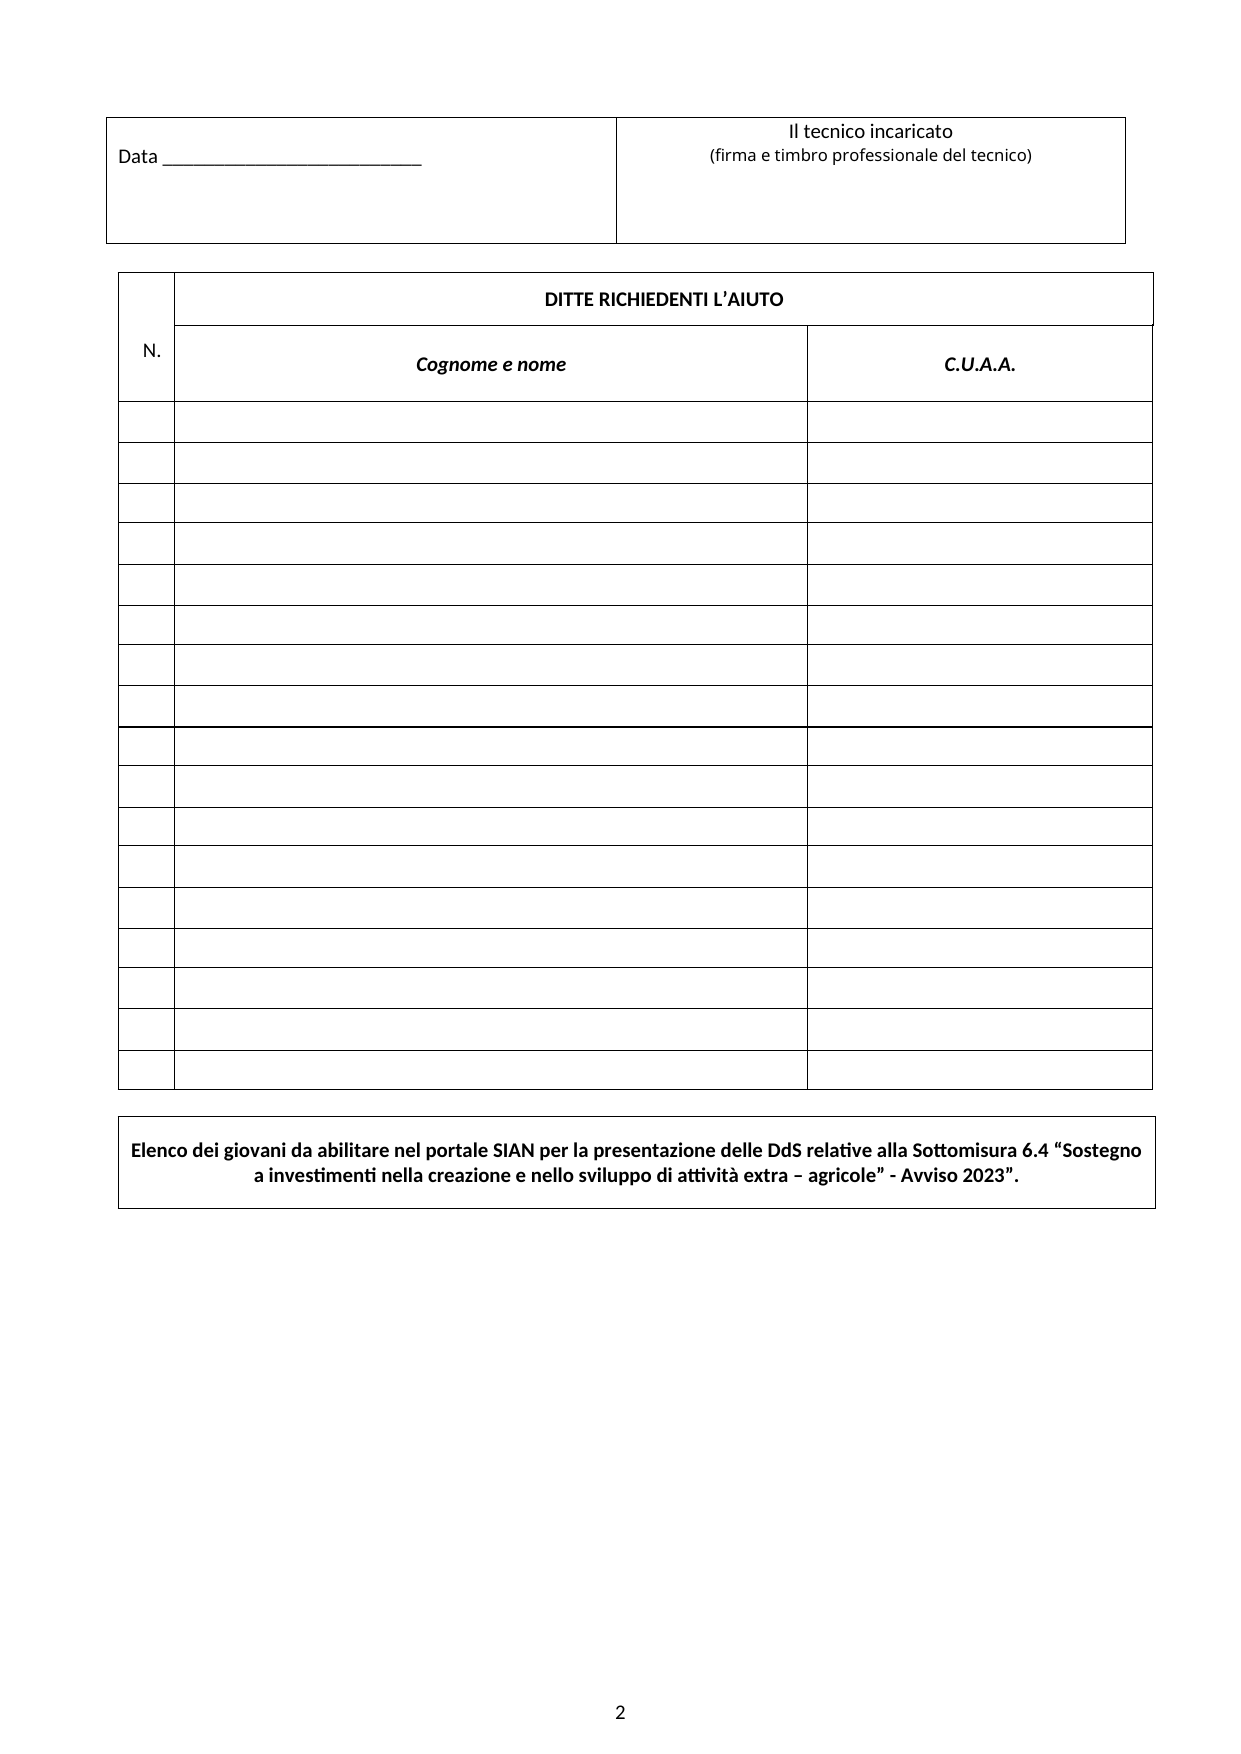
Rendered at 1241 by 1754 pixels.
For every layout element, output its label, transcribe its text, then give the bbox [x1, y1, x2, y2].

table_cell [175, 484, 807, 522]
table_cell [175, 929, 807, 967]
table_cell [808, 606, 1152, 644]
table_cell [119, 443, 174, 483]
table_cell [175, 1051, 807, 1088]
table_cell [175, 766, 807, 807]
table_cell [175, 645, 807, 685]
table_cell [808, 443, 1152, 483]
table_cell [175, 728, 807, 765]
table_cell [175, 443, 807, 483]
table_cell [175, 606, 807, 644]
table_cell [808, 766, 1152, 807]
table_cell Cognome e nome [175, 326, 807, 401]
table_header Data _________________________ [107, 118, 616, 242]
table_cell [175, 968, 807, 1008]
table_header N. [119, 273, 174, 401]
table_cell [119, 766, 174, 807]
table_cell [808, 1009, 1152, 1050]
table_cell [175, 888, 807, 928]
table_cell [119, 484, 174, 522]
table_cell [119, 846, 174, 887]
table_cell [175, 686, 807, 726]
table_cell [119, 808, 174, 845]
table_cell [808, 808, 1152, 845]
table_cell [808, 645, 1152, 685]
table_cell [808, 686, 1152, 726]
table_cell [808, 523, 1152, 563]
table_cell [175, 1009, 807, 1050]
table_cell [119, 728, 174, 765]
table_cell [119, 888, 174, 928]
table_cell [175, 846, 807, 887]
table_cell [175, 565, 807, 605]
table_cell [119, 565, 174, 605]
table_cell [808, 728, 1152, 765]
table_cell [808, 484, 1152, 522]
table_cell C.U.A.A. [808, 326, 1152, 401]
table_cell [808, 929, 1152, 967]
table_cell [119, 645, 174, 685]
table_cell [808, 1051, 1152, 1088]
table_cell [808, 565, 1152, 605]
table_cell [808, 888, 1152, 928]
table_cell [119, 523, 174, 563]
table_cell [119, 968, 174, 1008]
table_cell [119, 402, 174, 442]
table_header DITTE RICHIEDENTI L’AIUTO [175, 273, 1153, 325]
table_cell [119, 1009, 174, 1050]
table_cell [119, 606, 174, 644]
table_cell [119, 1051, 174, 1088]
table_cell [175, 808, 807, 845]
table_cell [175, 402, 807, 442]
table_cell [175, 523, 807, 563]
table_cell [119, 929, 174, 967]
table_header Il tecnico incaricato (firma e timbro professionale del tecnico) [617, 118, 1125, 242]
table_cell [808, 846, 1152, 887]
table_cell [119, 686, 174, 726]
table_header Elenco dei giovani da abilitare nel portale SIAN per la presentazione delle DdS relative alla Sottomisura 6.4 “Sostegno a investimenti nella creazione e nello sviluppo di attività extra – agricole” - Avviso 2023”. [119, 1117, 1155, 1208]
table_cell [808, 402, 1152, 442]
table_cell [808, 968, 1152, 1008]
